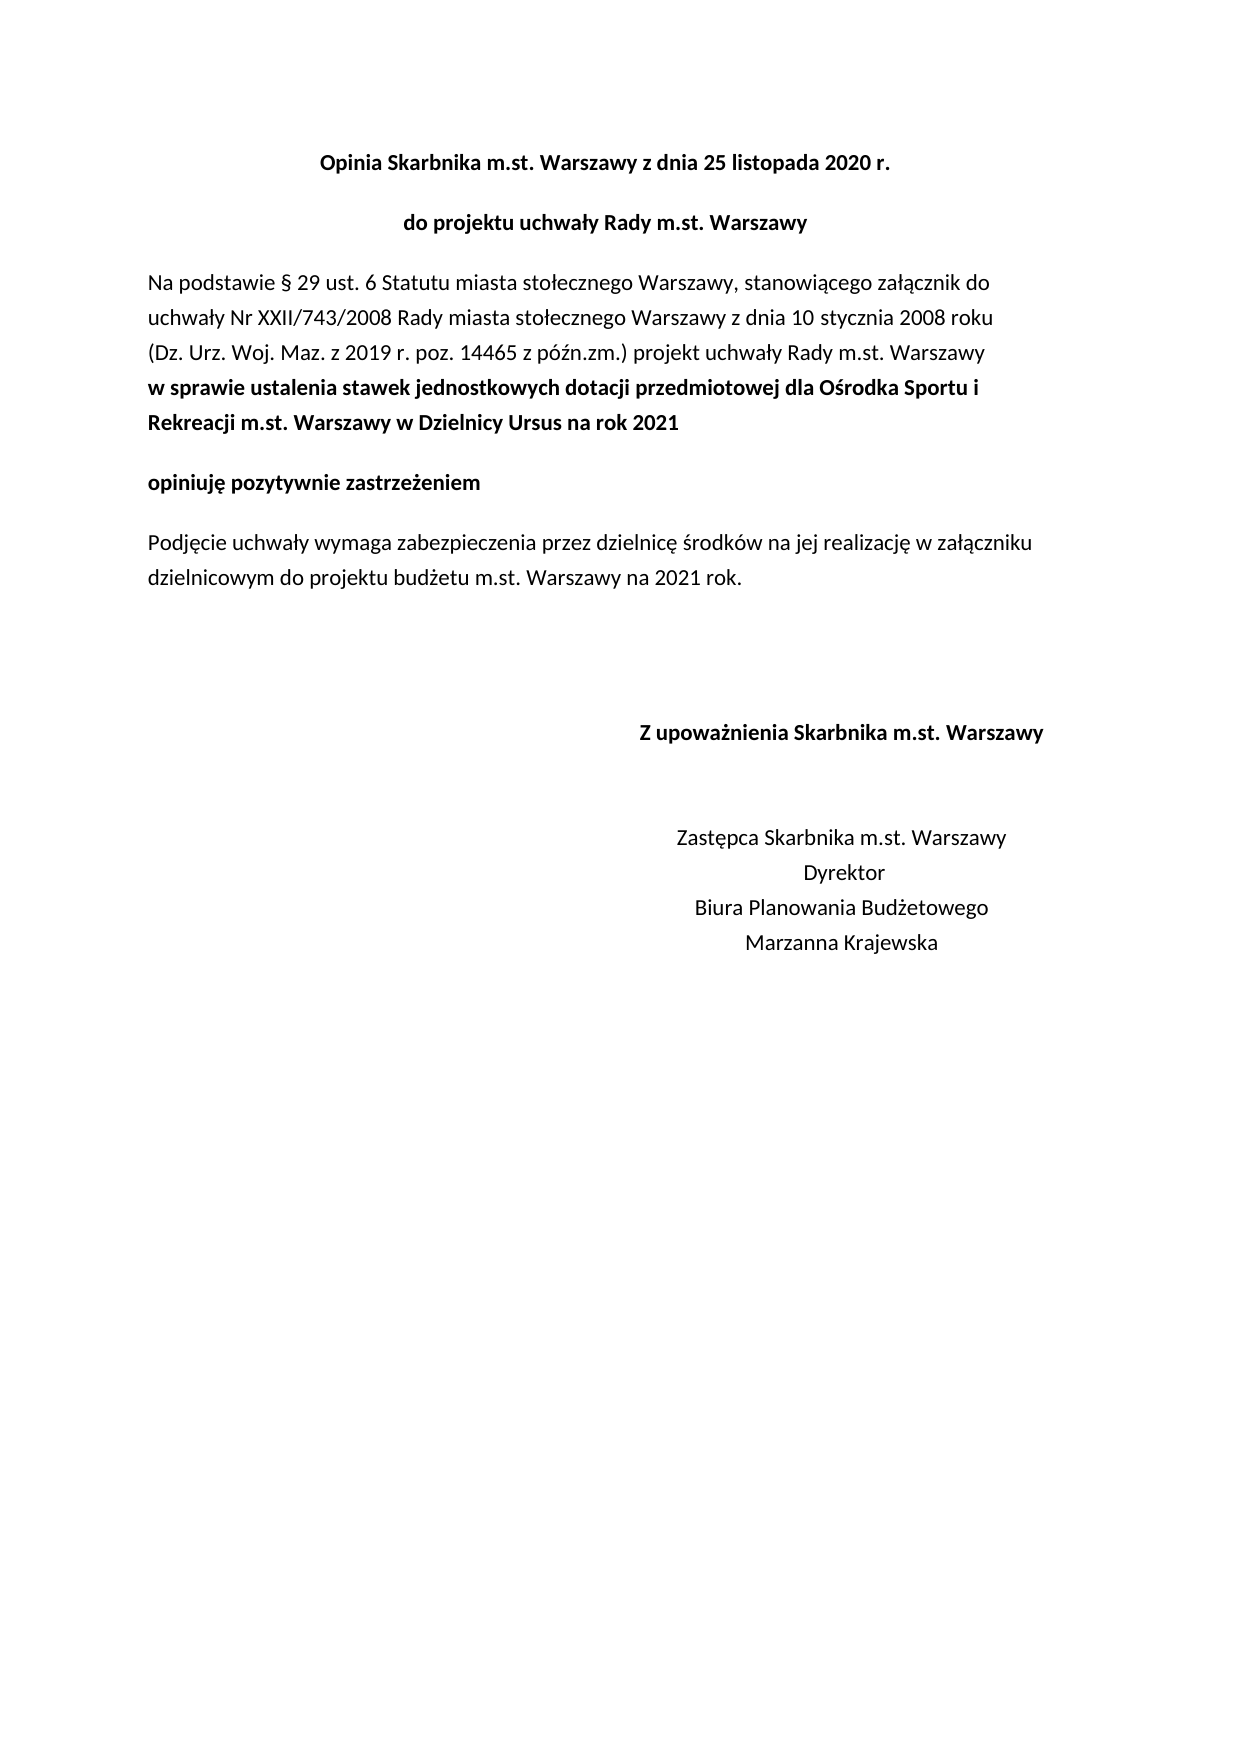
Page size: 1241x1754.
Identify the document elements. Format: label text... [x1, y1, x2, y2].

text Biura Planowania Budżetowego [620, 893, 1063, 921]
text Zastępca Skarbnika m.st. Warszawy [620, 823, 1063, 851]
text Opinia Skarbnika m.st. Warszawy z dnia 25 listopada 2020 r. [148, 148, 1063, 176]
text Podjęcie uchwały wymaga zabezpieczenia przez dzielnicę środków na jej realizację w załączniku dzielnicowym do projektu budżetu m.st. Warszawy na 2021 rok. [148, 528, 1063, 591]
text Z upoważnienia Skarbnika m.st. Warszawy [620, 718, 1063, 746]
text Marzanna Krajewska [620, 928, 1063, 956]
text opiniuję pozytywnie zastrzeżeniem [148, 468, 1063, 496]
text Dyrektor [620, 858, 1063, 886]
text do projektu uchwały Rady m.st. Warszawy [148, 208, 1063, 236]
text Na podstawie § 29 ust. 6 Statutu miasta stołecznego Warszawy, stanowiącego załącznik do uchwały Nr XXII/743/2008 Rady miasta stołecznego Warszawy z dnia 10 stycznia 2008 roku (Dz. Urz. Woj. Maz. z 2019 r. poz. 14465 z późn.zm.) projekt uchwały Rady m.st. Warszawy w sprawie ustalenia stawek jednostkowych dotacji przedmiotowej dla Ośrodka Sportu i Rekreacji m.st. Warszawy w Dzielnicy Ursus na rok 2021 [148, 268, 1063, 436]
